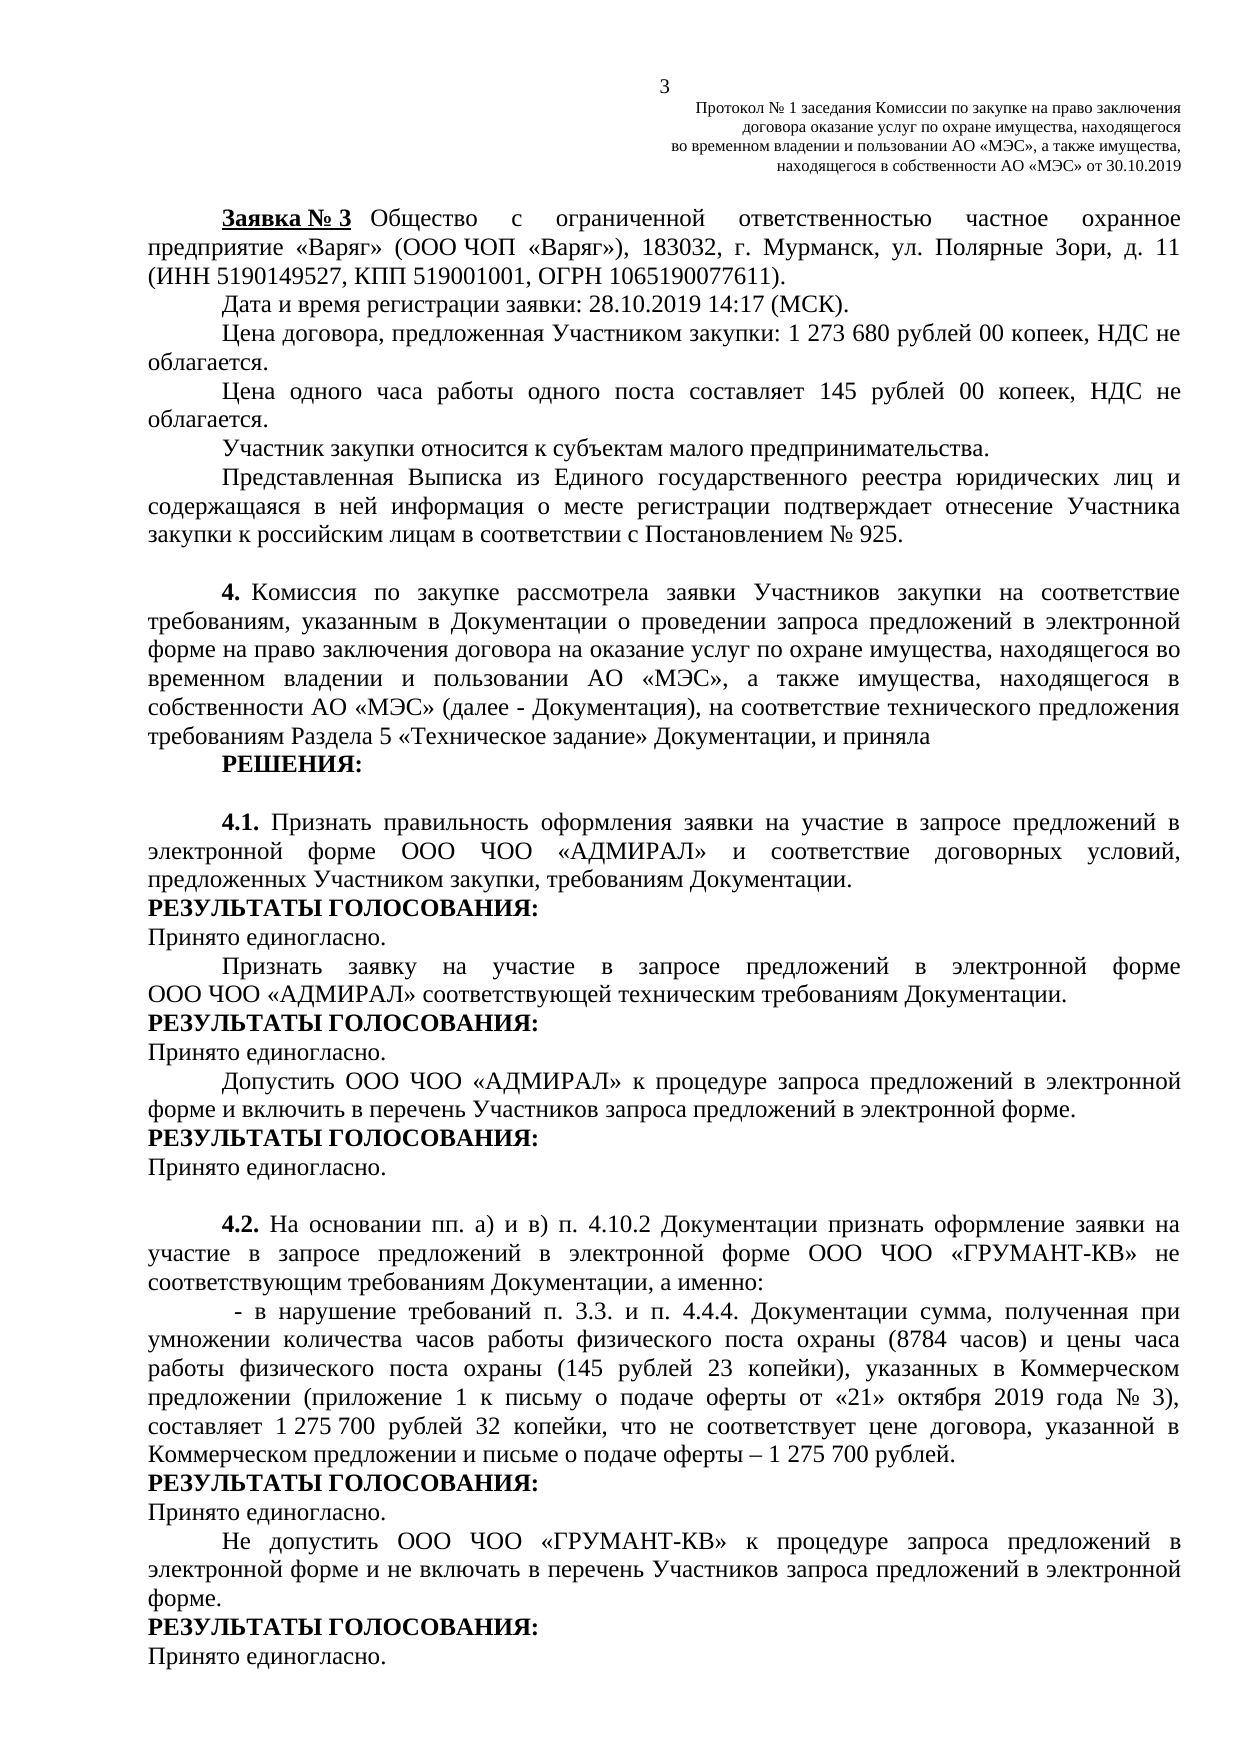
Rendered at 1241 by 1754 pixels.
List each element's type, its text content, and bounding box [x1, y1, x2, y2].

text Принято единогласно. [148, 922, 1181, 951]
text РЕЗУЛЬТАТЫ ГОЛОСОВАНИЯ: [148, 1612, 1181, 1641]
text РЕШЕНИЯ: [148, 749, 1181, 778]
text Признать заявку на участие в запросе предложений в электронной форме ООО ЧОО «АДМИРАЛ» соответствующей техническим требованиям Документации. [148, 951, 1181, 1008]
text Принято единогласно. [148, 1497, 1181, 1526]
text Цена одного часа работы одного поста составляет 145 рублей 00 копеек, НДС не облагается. [148, 376, 1181, 433]
text РЕЗУЛЬТАТЫ ГОЛОСОВАНИЯ: [148, 1468, 1181, 1497]
text Не допустить ООО ЧОО «ГРУМАНТ-КВ» к процедуре запроса предложений в электронной форме и не включать в перечень Участников запроса предложений в электронной форме. [148, 1526, 1181, 1612]
text - в нарушение требований п. 3.3. и п. 4.4.4. Документации сумма, полученная при умножении количества часов работы физического поста охраны (8784 часов) и цены часа работы физического поста охраны (145 рублей 23 копейки), указанных в Коммерческом предложении (приложение 1 к письму о подаче оферты от «21» октября 2019 года № 3), составляет 1 275 700 рублей 32 копейки, что не соответствует цене договора, указанной в Коммерческом предложении и письме о подаче оферты – 1 275 700 рублей. [148, 1296, 1181, 1468]
text Принято единогласно. [148, 1037, 1181, 1066]
text Принято единогласно. [148, 1152, 1181, 1181]
text Участник закупки относится к субъектам малого предпринимательства. [148, 433, 1181, 462]
text РЕЗУЛЬТАТЫ ГОЛОСОВАНИЯ: [148, 1008, 1181, 1037]
text Цена договора, предложенная Участником закупки: 1 273 680 рублей 00 копеек, НДС не облагается. [148, 318, 1181, 376]
text 4.1. Признать правильность оформления заявки на участие в запросе предложений в электронной форме ООО ЧОО «АДМИРАЛ» и соответствие договорных условий, предложенных Участником закупки, требованиям Документации. [148, 807, 1181, 893]
text РЕЗУЛЬТАТЫ ГОЛОСОВАНИЯ: [148, 893, 1181, 922]
list Комиссия по закупке рассмотрела заявки Участников закупки на соответствие требованиям, указанным в Документации о проведении запроса предложений в электронной форме на право заключения договора на оказание услуг по охране имущества, находящегося во временном владении и пользовании АО «МЭС», а также имущества, находящегося в собственности АО «МЭС» (далее - Документация), на соответствие технического предложения требованиям Раздела 5 «Техническое задание» Документации, и приняла [148, 577, 1181, 749]
text 4.2. На основании пп. а) и в) п. 4.10.2 Документации признать оформление заявки на участие в запросе предложений в электронной форме ООО ЧОО «ГРУМАНТ-КВ» не соответствующим требованиям Документации, а именно: [148, 1209, 1181, 1296]
text РЕЗУЛЬТАТЫ ГОЛОСОВАНИЯ: [148, 1123, 1181, 1152]
text Заявка № 3 Общество с ограниченной ответственностью частное охранное предприятие «Варяг» (ООО ЧОП «Варяг»), 183032, г. Мурманск, ул. Полярные Зори, д. 11 (ИНН 5190149527, КПП 519001001, ОГРН 1065190077611). [148, 203, 1181, 289]
text Допустить ООО ЧОО «АДМИРАЛ» к процедуре запроса предложений в электронной форме и включить в перечень Участников запроса предложений в электронной форме. [148, 1066, 1181, 1123]
text Принято единогласно. [148, 1641, 1181, 1669]
text Дата и время регистрации заявки: 28.10.2019 14:17 (МСК). [148, 289, 1181, 318]
